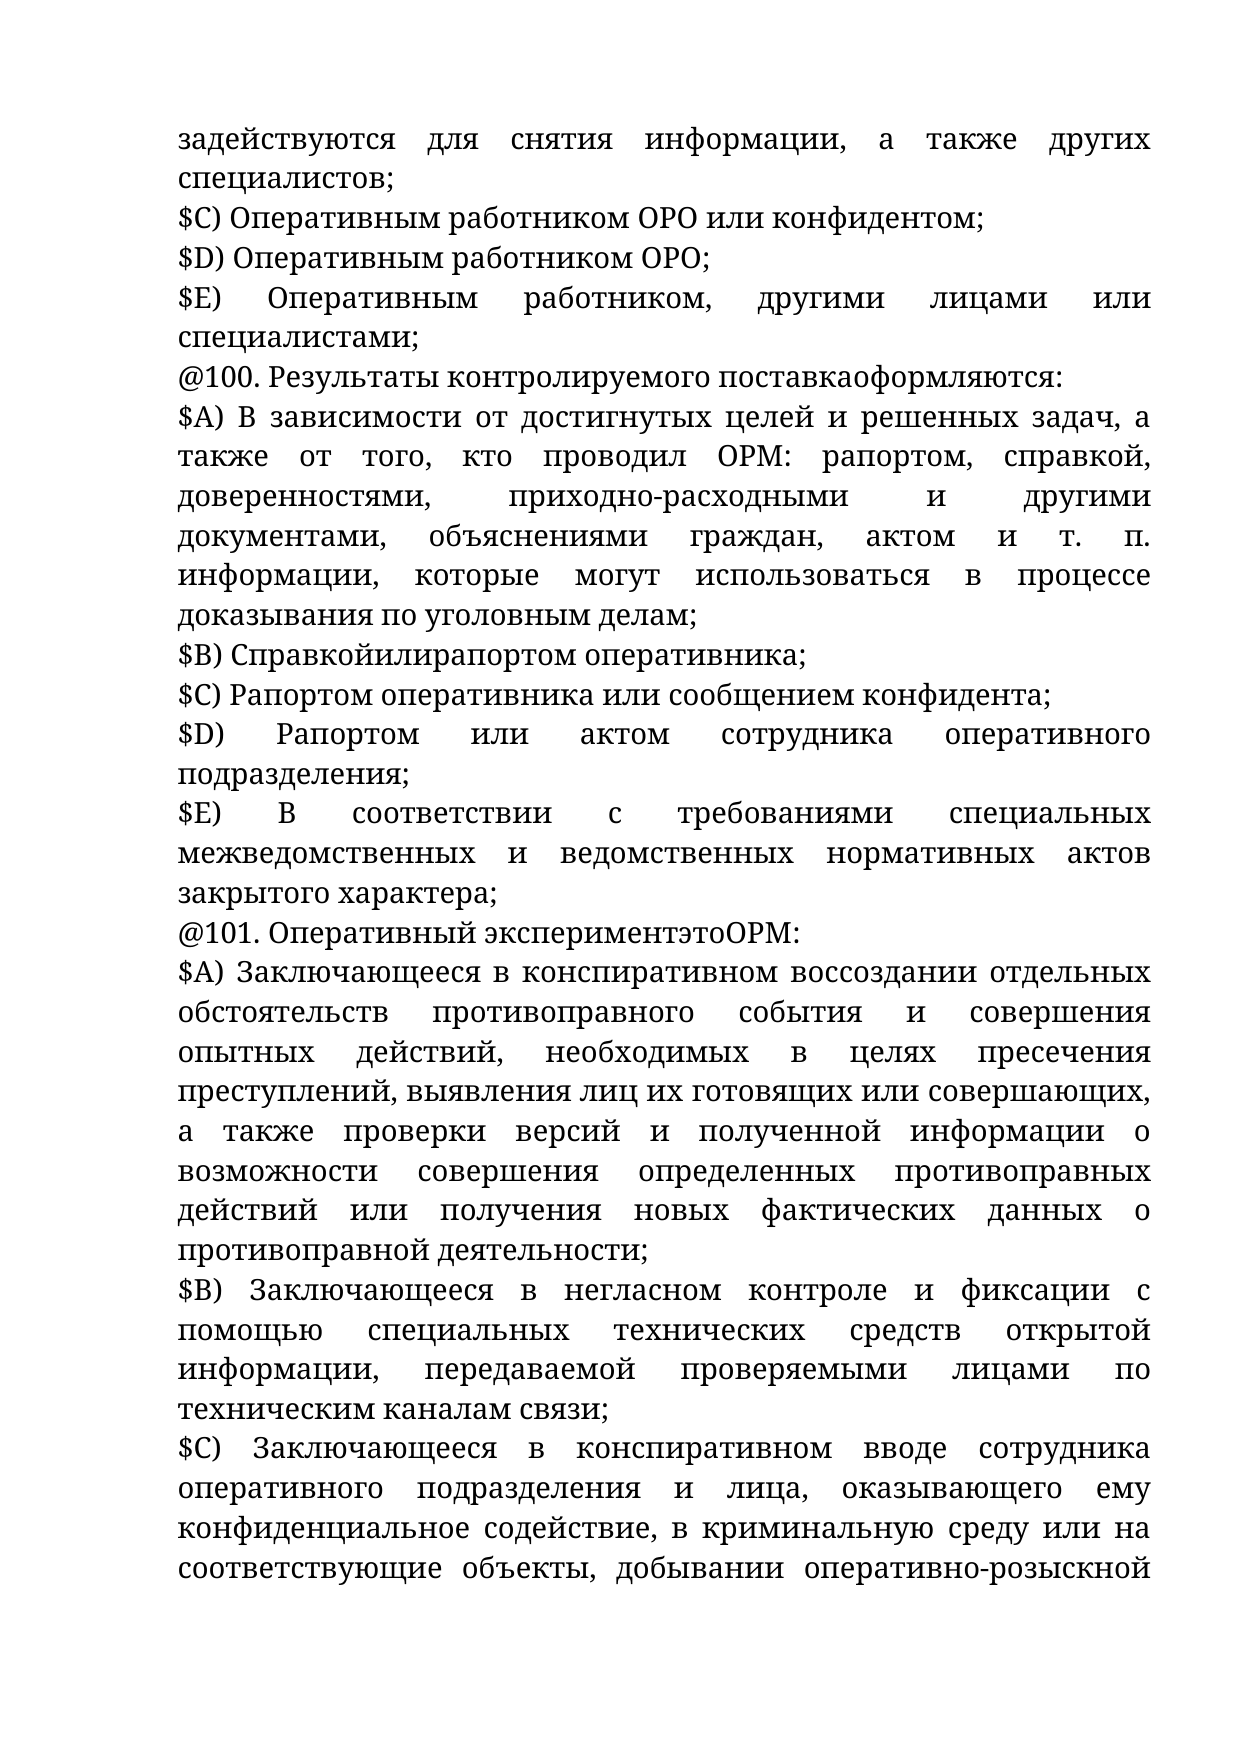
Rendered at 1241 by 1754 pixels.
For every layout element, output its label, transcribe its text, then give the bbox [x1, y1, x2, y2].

text @100. Результаты контролируемого поставкаоформляются: [177, 356, 1152, 396]
text $A) В зависимости от достигнутых целей и решенных задач, а также от того, кто проводил ОРМ: рапортом, справкой, доверенностями, приходно-расходными и другими документами, объяснениями граждан, актом и т. п. информации, которые могут использоваться в процессе доказывания по уголовным делам; [177, 396, 1152, 634]
text $D) Рапортом или актом сотрудника оперативного подразделения; [177, 713, 1152, 793]
text $B) Заключающееся в негласном контроле и фиксации с помощью специальных технических средств открытой информации, передаваемой проверяемыми лицами по техническим каналам связи; [177, 1269, 1152, 1428]
text @101. Оперативный экспериментэтоОРМ: [177, 912, 1152, 952]
text $E) Оперативным работником, другими лицами или специалистами; [177, 277, 1152, 356]
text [177, 118, 1152, 197]
text $D) Оперативным работником ОРО; [177, 237, 1152, 277]
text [177, 1428, 1152, 1587]
text $B) Справкойилирапортом оперативника; [177, 634, 1152, 674]
text $C) Рапортом оперативника или сообщением конфидента; [177, 674, 1152, 713]
text $A) Заключающееся в конспиративном воссоздании отдельных обстоятельств противоправного события и совершения опытных действий, необходимых в целях пресечения преступлений, выявления лиц их готовящих или совершающих, а также проверки версий и полученной информации о возможности совершения определенных противоправных действий или получения новых фактических данных о противоправной деятельности; [177, 952, 1152, 1269]
text $C) Оперативным работником ОРО или конфидентом; [177, 197, 1152, 237]
text $E) В соответствии с требованиями специальных межведомственных и ведомственных нормативных актов закрытого характера; [177, 793, 1152, 912]
